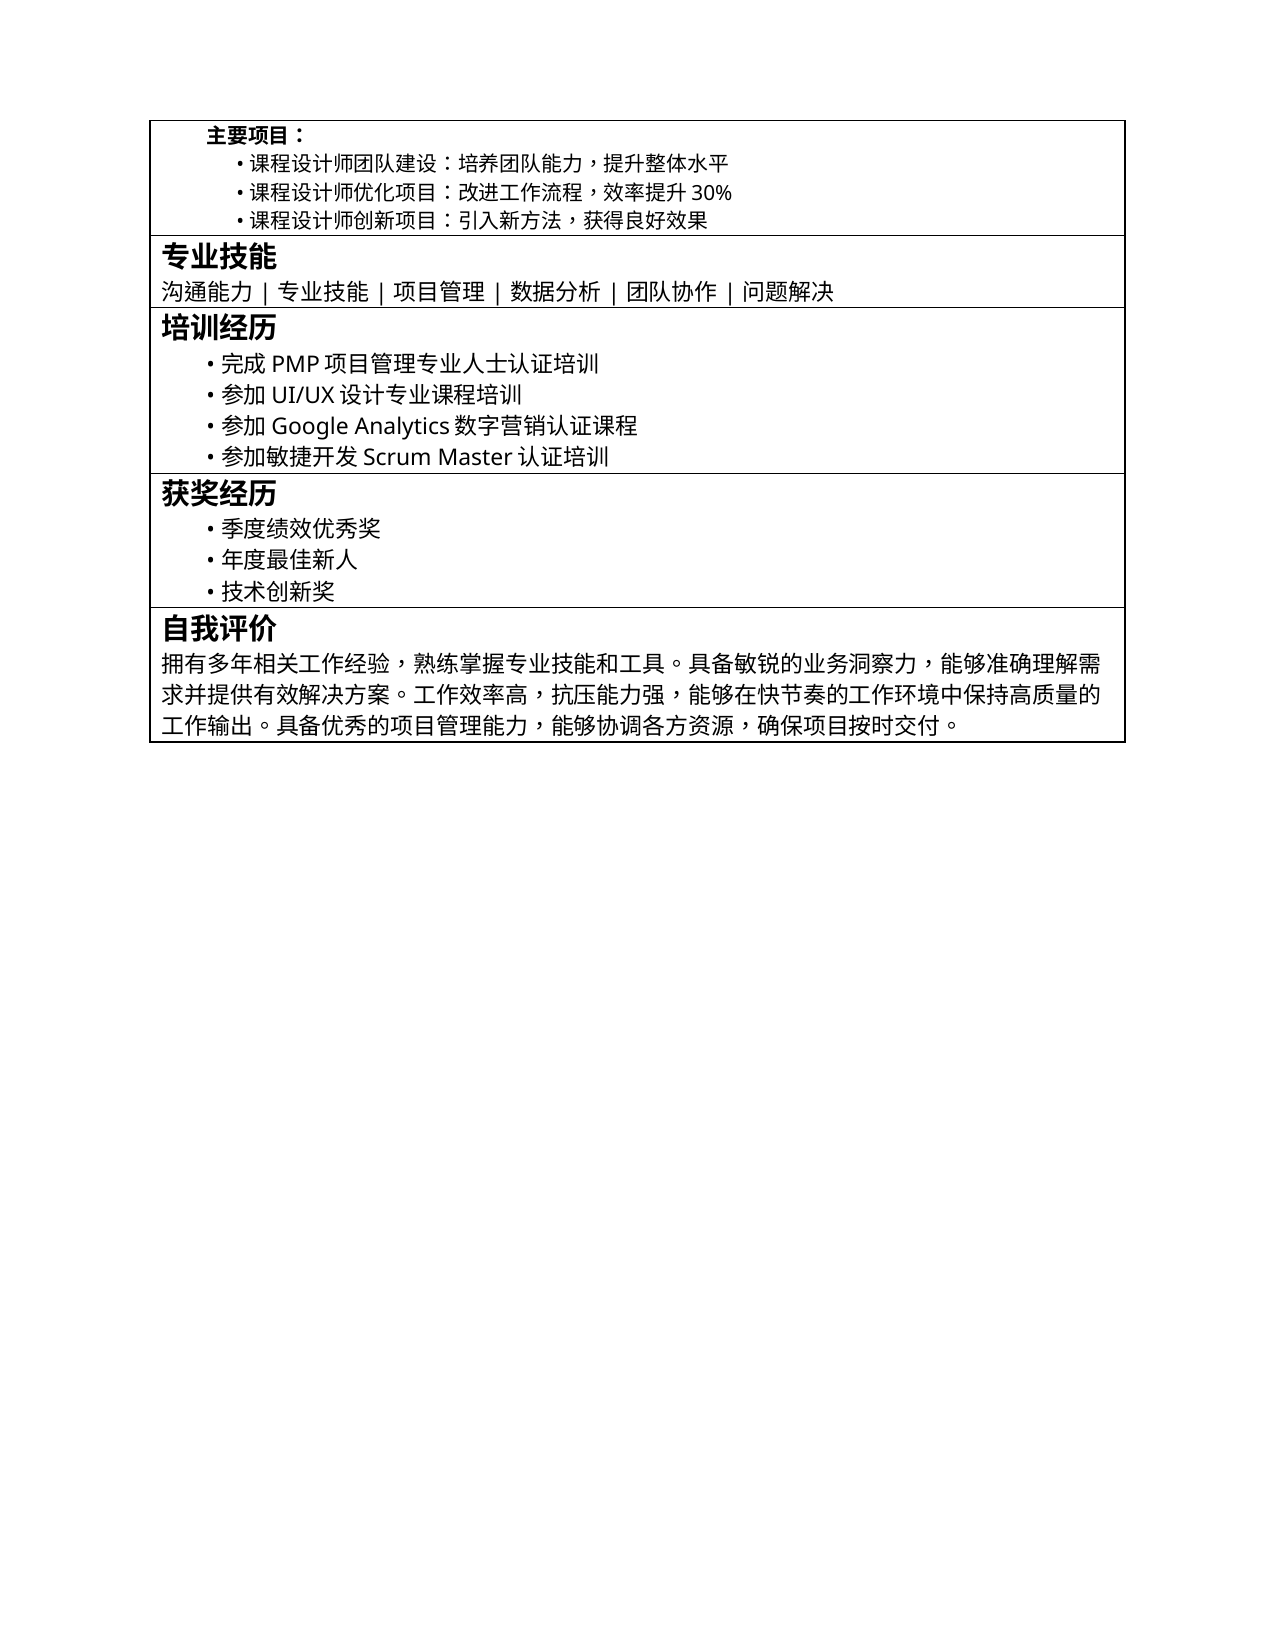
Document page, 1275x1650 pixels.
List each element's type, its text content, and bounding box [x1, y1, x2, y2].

table_cell 自我评价 拥有多年相关工作经验，熟练掌握专业技能和工具。具备敏锐的业务洞察力，能够准确理解需求并提供有效解决方案。工作效率高，抗压能力强，能够在快节奏的工作环境中保持高质量的工作输出。具备优秀的项目管理能力，能够协调各方资源，确保项目按时交付。 [151, 608, 1124, 741]
table_cell 获奖经历 • 季度绩效优秀奖 • 年度最佳新人 • 技术创新奖 [151, 474, 1124, 607]
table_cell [151, 121, 1124, 235]
table_cell 培训经历 • 完成PMP项目管理专业人士认证培训 • 参加UI/UX设计专业课程培训 • 参加Google Analytics数字营销认证课程 • 参加敏捷开发Scrum Master认证培训 [151, 308, 1124, 472]
table_cell 专业技能 沟通能力 | 专业技能 | 项目管理 | 数据分析 | 团队协作 | 问题解决 [151, 236, 1124, 307]
